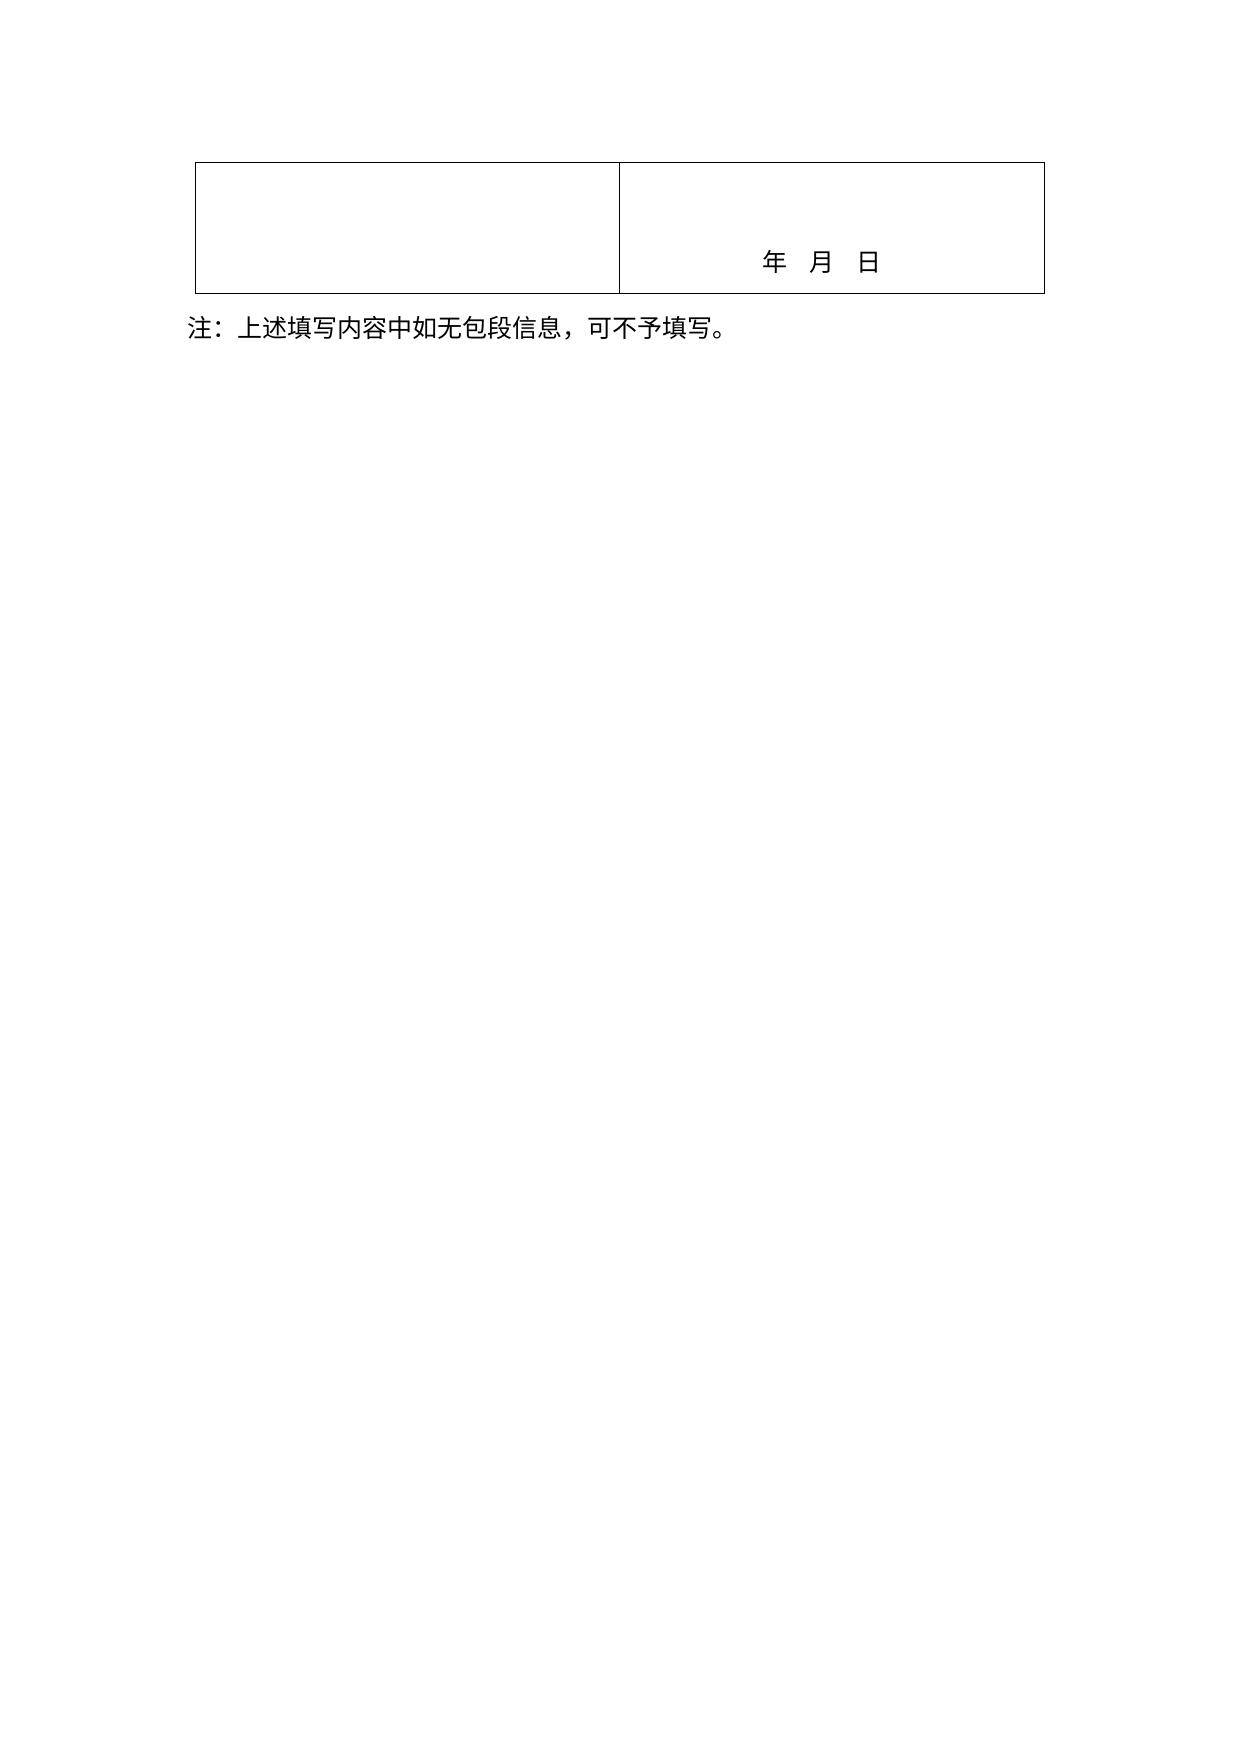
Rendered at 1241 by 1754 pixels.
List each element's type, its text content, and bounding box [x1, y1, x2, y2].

table_cell （投标人加盖公章处） 年 月 日 [620, 163, 1044, 293]
text 注：上述填写内容中如无包段信息，可不予填写。 [187, 294, 1053, 359]
